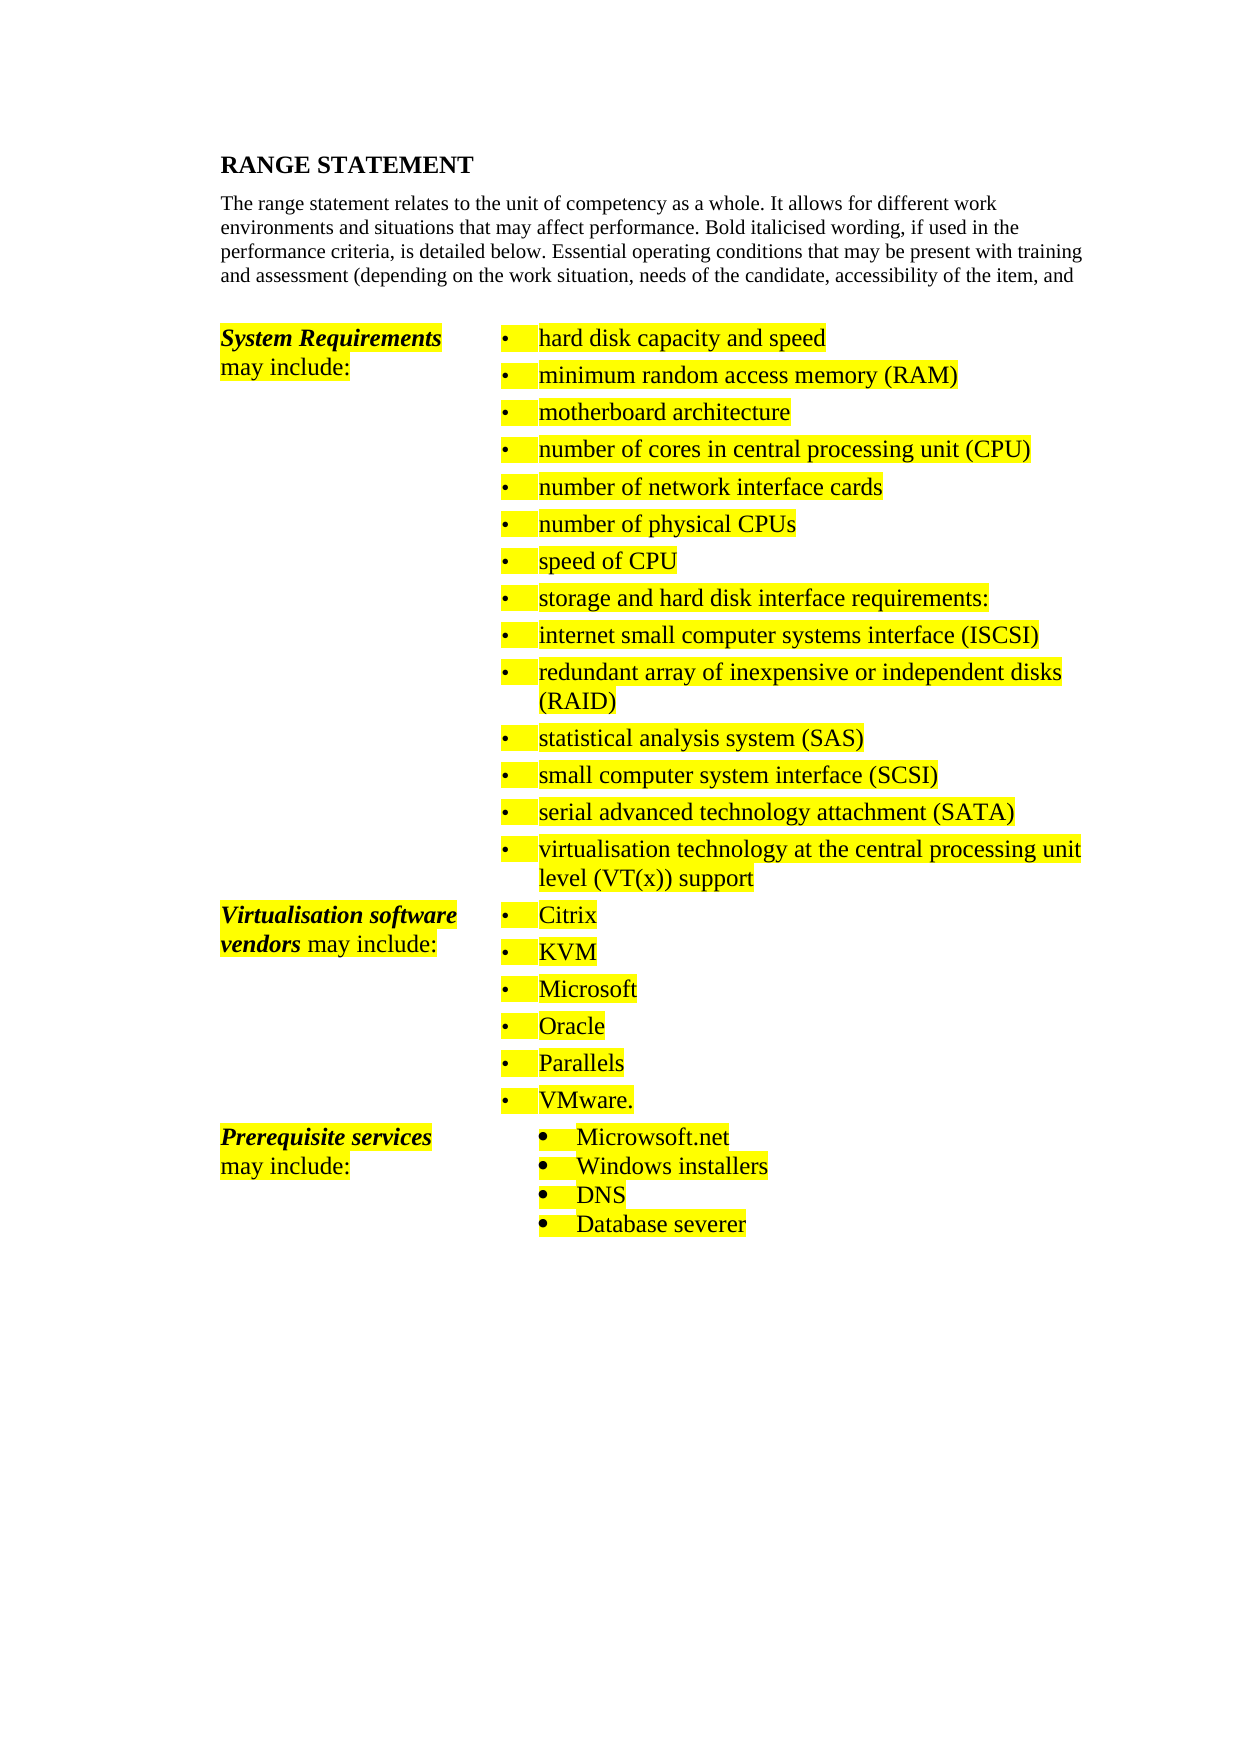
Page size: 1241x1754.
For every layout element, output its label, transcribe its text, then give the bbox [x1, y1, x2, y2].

table_cell Citrix KVM Microsoft Oracle Parallels VMware. [490, 900, 1095, 1122]
table_cell RANGE STATEMENT [209, 150, 1095, 191]
table_cell Microwsoft.net Windows installers DNS Database severer [490, 1123, 1095, 1246]
table_cell hard disk capacity and speed minimum random access memory (RAM) motherboard architecture number of cores in central processing unit (CPU) number of network interface cards number of physical CPUs speed of CPU storage and hard disk interface requirements: internet small computer systems interface (ISCSI) redundant array of inexpensive or independent disks (RAID) statistical analysis system (SAS) small computer system interface (SCSI) serial advanced technology attachment (SATA) virtualisation technology at the central processing unit level (VT(x)) support [490, 323, 1095, 900]
table_cell System Requirements may include: [209, 323, 490, 900]
table_cell The range statement relates to the unit of competency as a whole. It allows for different work environments and situations that may affect performance. Bold italicised wording, if used in the performance criteria, is detailed below. Essential operating conditions that may be present with training and assessment (depending on the work situation, needs of the candidate, accessibility of the item, and [209, 191, 1095, 323]
table_cell Prerequisite services may include: [209, 1123, 490, 1246]
table_cell Virtualisation software vendors may include: [209, 900, 490, 1122]
